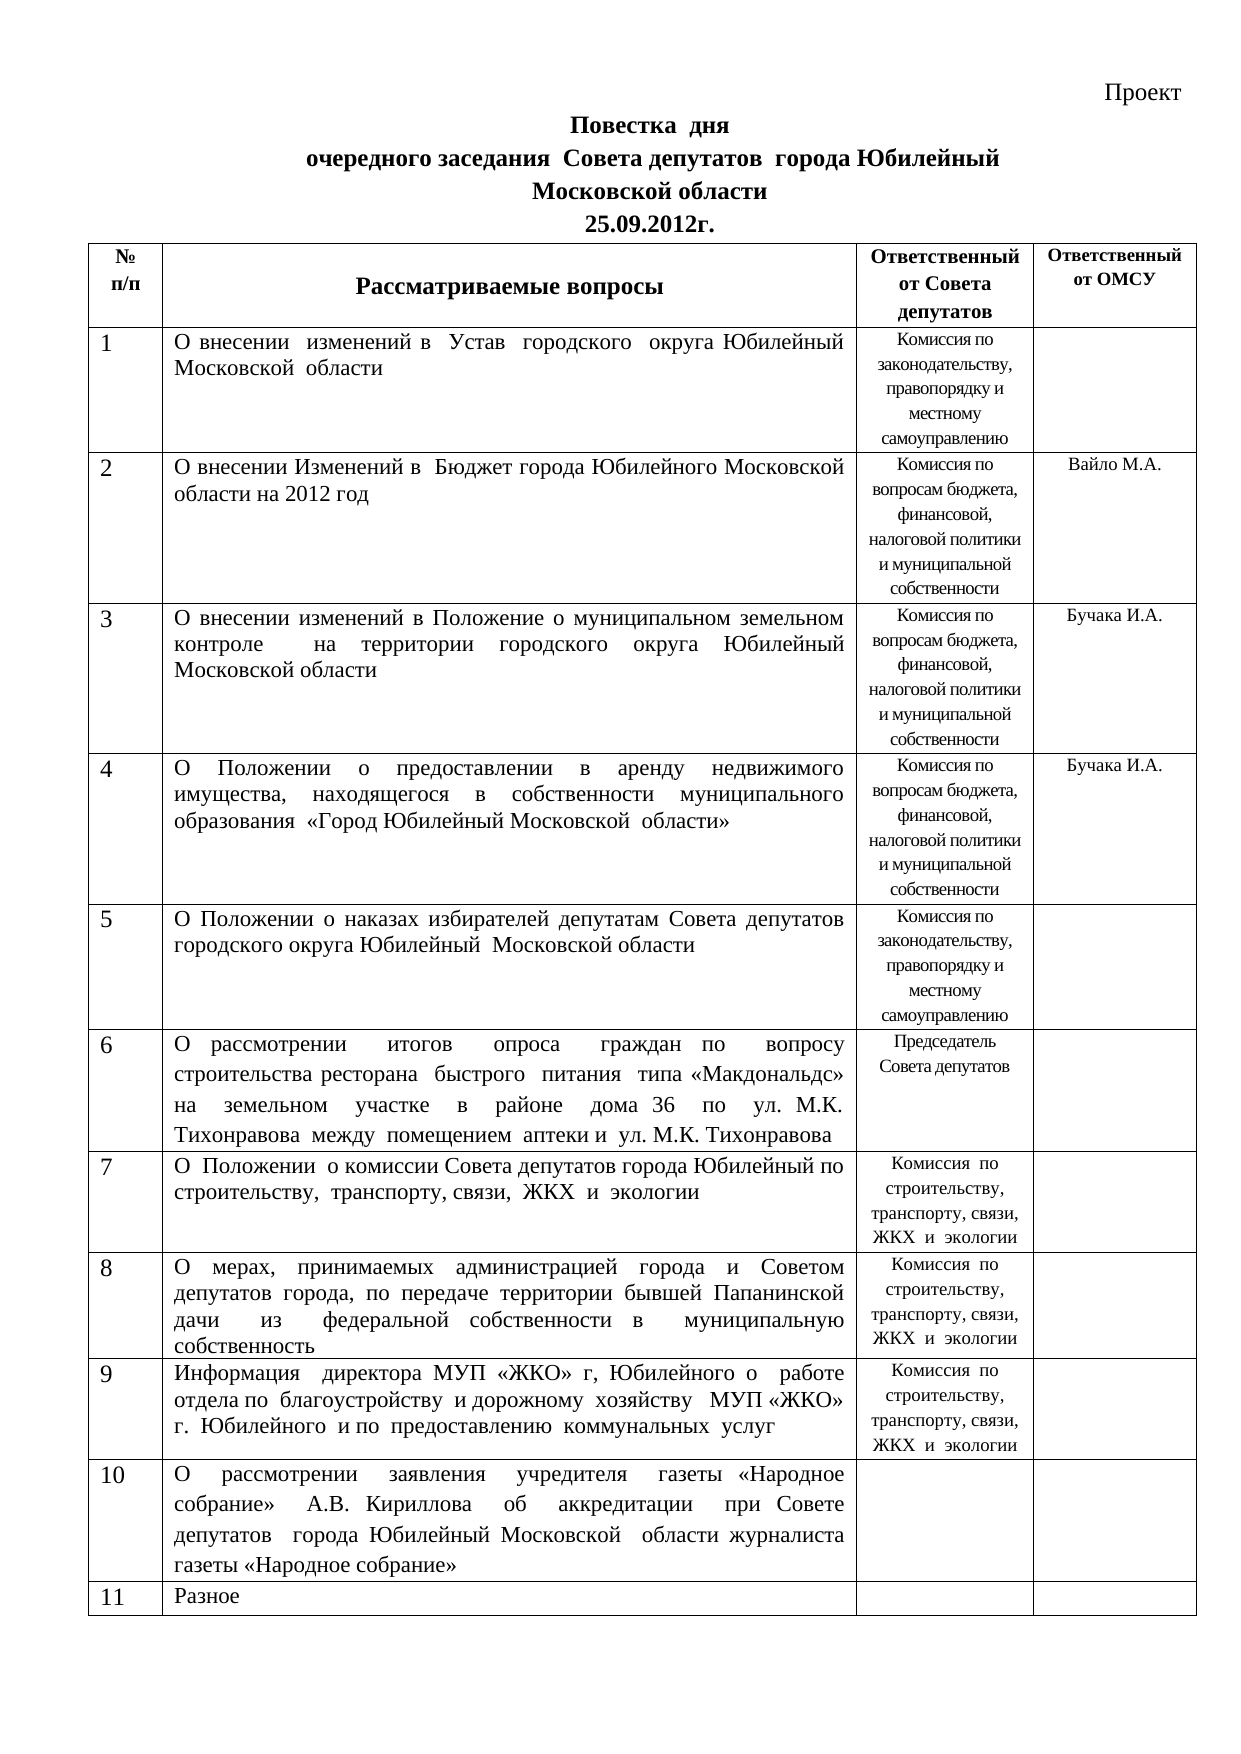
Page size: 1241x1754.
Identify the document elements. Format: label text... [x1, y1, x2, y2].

table_cell 5 [89, 905, 162, 1029]
table_cell 4 [89, 754, 162, 903]
table_cell О мерах, принимаемых администрацией города и Советом депутатов города, по передаче территории бывшей Папанинской дачи из федеральной собственности в муниципальную собственность [163, 1253, 856, 1358]
table_header Рассматриваемые вопросы [163, 244, 856, 327]
table_cell Председатель Совета депутатов [857, 1030, 1033, 1151]
table_cell О Положении о наказах избирателей депутатам Совета депутатов городского округа Юбилейный Московской области [163, 905, 856, 1029]
table_cell О рассмотрении итогов опроса граждан по вопросу строительства ресторана быстрого питания типа «Макдональдс» на земельном участке в районе дома 36 по ул. М.К. Тихонравова между помещением аптеки и ул. М.К. Тихонравова [163, 1030, 856, 1151]
text очередного заседания Совета депутатов города Юбилейный [118, 143, 1181, 172]
table_cell О внесении изменений в Устав городского округа Юбилейный Московской области [163, 328, 856, 452]
text Проект [118, 77, 1181, 106]
table_cell 2 [89, 453, 162, 603]
table_cell Комиссия по строительству, транспорту, связи, ЖКХ и экологии [857, 1359, 1033, 1459]
table_cell 7 [89, 1152, 162, 1252]
table_cell [1034, 1152, 1196, 1252]
text Московской области [118, 176, 1181, 205]
table_cell 9 [89, 1359, 162, 1459]
table_header № п/п [89, 244, 162, 327]
table_cell Комиссия по законодательству, правопорядку и местному самоуправлению [857, 905, 1033, 1029]
table_cell О внесении изменений в Положение о муниципальном земельном контроле на территории городского округа Юбилейный Московской области [163, 604, 856, 753]
table_cell Комиссия по вопросам бюджета, финансовой, налоговой политики и муниципальной собственности [857, 754, 1033, 903]
table_cell [1034, 1460, 1196, 1581]
table_cell Комиссия по вопросам бюджета, финансовой, налоговой политики и муниципальной собственности [857, 453, 1033, 603]
table_cell О Положении о комиссии Совета депутатов города Юбилейный по строительству, транспорту, связи, ЖКХ и экологии [163, 1152, 856, 1252]
table_cell 10 [89, 1460, 162, 1581]
table_cell [1034, 328, 1196, 452]
text Повестка дня [118, 110, 1181, 139]
table_cell 3 [89, 604, 162, 753]
table_cell 6 [89, 1030, 162, 1151]
table_cell Разное [163, 1582, 856, 1615]
table_cell 11 [89, 1582, 162, 1615]
table_cell О Положении о предоставлении в аренду недвижимого имущества, находящегося в собственности муниципального образования «Город Юбилейный Московской области» [163, 754, 856, 903]
table_cell [1034, 1582, 1196, 1615]
table_cell [857, 1582, 1033, 1615]
table_cell О внесении Изменений в Бюджет города Юбилейного Московской области на 2012 год [163, 453, 856, 603]
table_cell Комиссия по законодательству, правопорядку и местному самоуправлению [857, 328, 1033, 452]
table_cell О рассмотрении заявления учредителя газеты «Народное собрание» А.В. Кириллова об аккредитации при Совете депутатов города Юбилейный Московской области журналиста газеты «Народное собрание» [163, 1460, 856, 1581]
table_cell Комиссия по строительству, транспорту, связи, ЖКХ и экологии [857, 1253, 1033, 1358]
table_cell [1034, 1359, 1196, 1459]
text 25.09.2012г. [118, 209, 1181, 238]
table_cell [857, 1460, 1033, 1581]
table_cell Информация директора МУП «ЖКО» г, Юбилейного о работе отдела по благоустройству и дорожному хозяйству МУП «ЖКО» г. Юбилейного и по предоставлению коммунальных услуг [163, 1359, 856, 1459]
table_header Ответственный от Совета депутатов [857, 244, 1033, 327]
table_cell Комиссия по строительству, транспорту, связи, ЖКХ и экологии [857, 1152, 1033, 1252]
table_cell 1 [89, 328, 162, 452]
table_cell Бучака И.А. [1034, 604, 1196, 753]
table_cell [1034, 1253, 1196, 1358]
table_cell [1034, 1030, 1196, 1151]
table_cell Комиссия по вопросам бюджета, финансовой, налоговой политики и муниципальной собственности [857, 604, 1033, 753]
table_cell [1034, 905, 1196, 1029]
table_header Ответственный от ОМСУ [1034, 244, 1196, 327]
table_cell Вайло М.А. [1034, 453, 1196, 603]
table_cell Бучака И.А. [1034, 754, 1196, 903]
table_cell 8 [89, 1253, 162, 1358]
